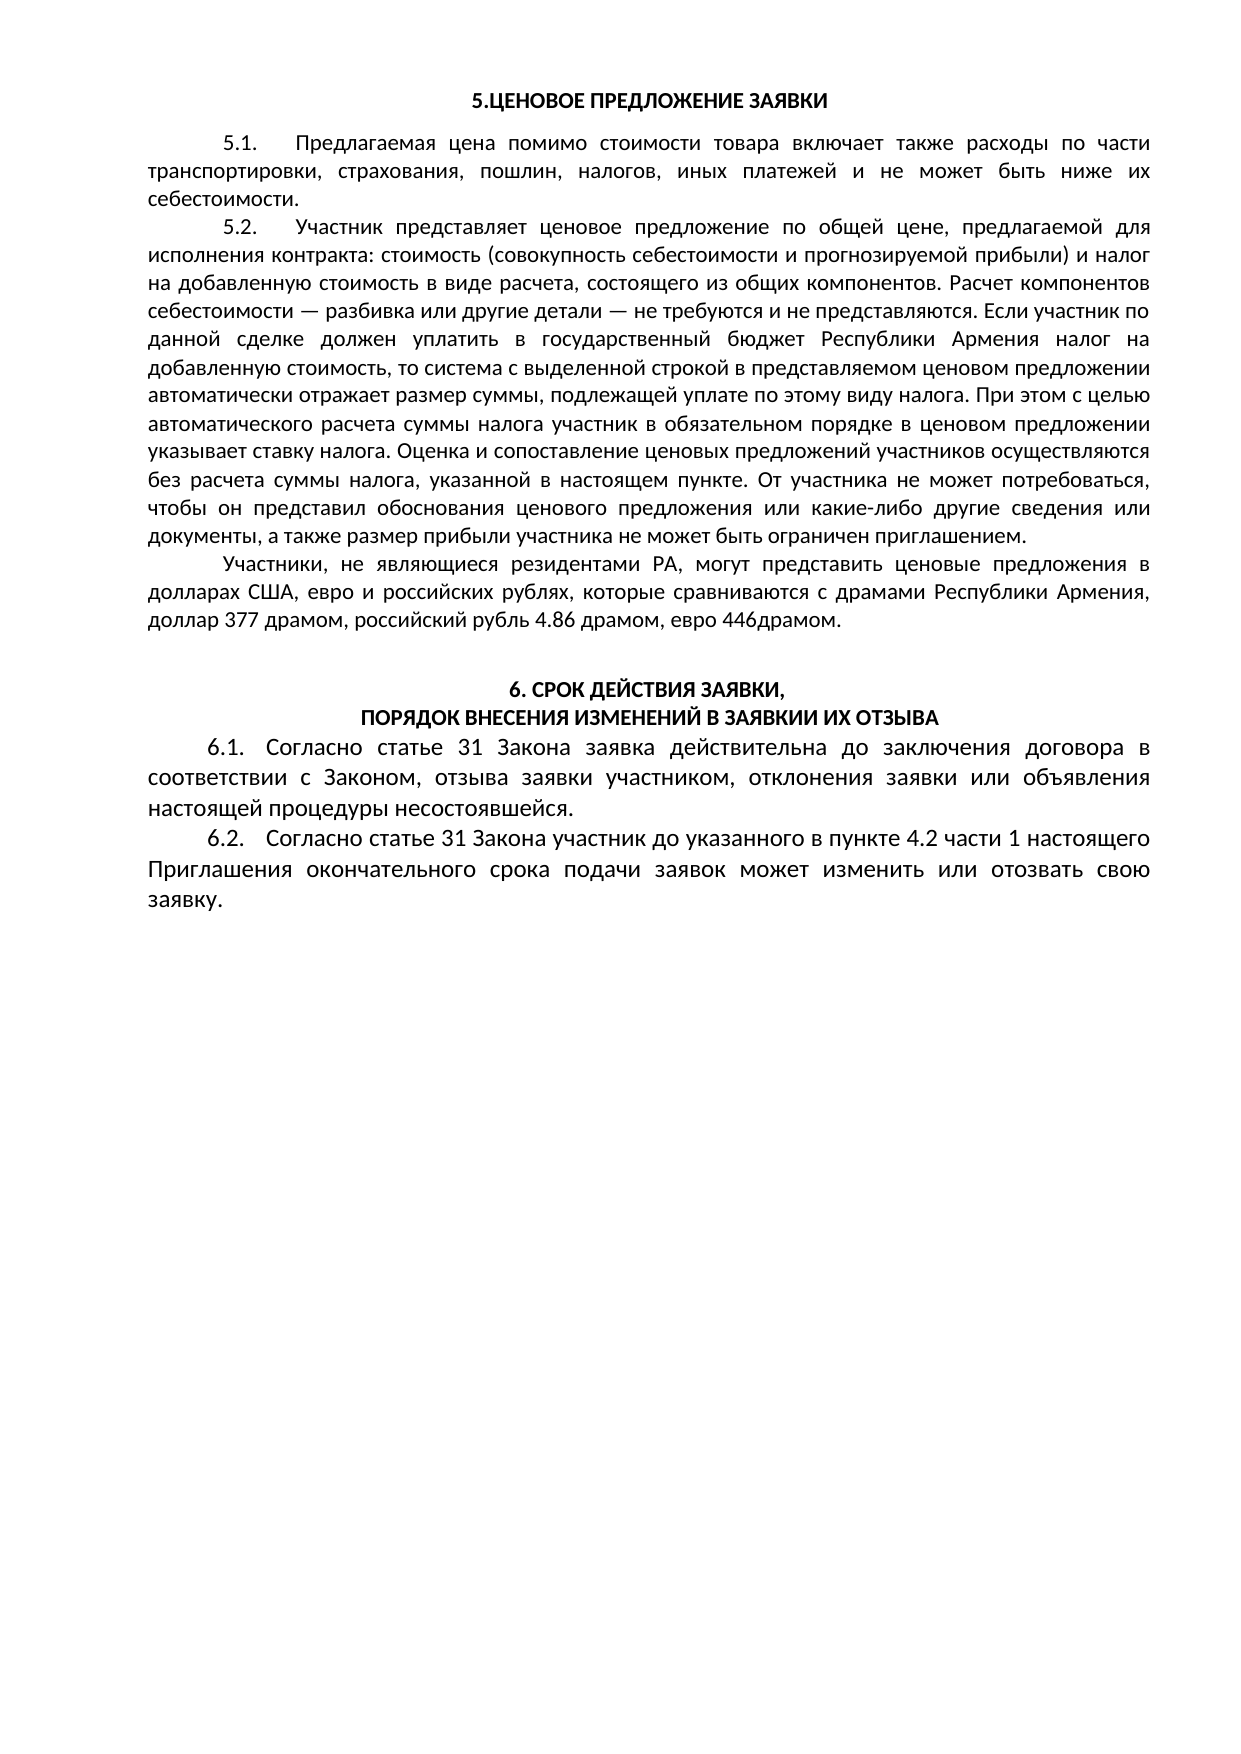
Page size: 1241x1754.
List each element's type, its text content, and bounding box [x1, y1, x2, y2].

text 6.1. Согласно статье 31 Закона заявка действительна до заключения договора в соответствии с Законом, отзыва заявки участником, отклонения заявки или объявления настоящей процедуры несостоявшейся. [148, 731, 1152, 822]
text 6. СРОК ДЕЙСТВИЯ ЗАЯВКИ, ПОРЯДОК ВНЕСЕНИЯ ИЗМЕНЕНИЙ В ЗАЯВКИИ ИХ ОТЗЫВА [207, 675, 1093, 731]
text 6.2. Согласно статье 31 Закона участник до указанного в пункте 4.2 части 1 настоящего Приглашения окончательного срока подачи заявок может изменить или отозвать свою заявку. [148, 822, 1152, 914]
text 5.ЦЕНОВОЕ ПРЕДЛОЖЕНИЕ ЗАЯВКИ [148, 86, 1152, 114]
text Участники, не являющиеся резидентами РА, могут представить ценовые предложения в долларах США, евро и российских рублях, которые сравниваются с драмами Республики Армения, доллар 377 драмом, российский рубль 4.86 драмом, евро 446драмом. [148, 549, 1152, 633]
text 5.1. Предлагаемая цена помимо стоимости товара включает также расходы по части транспортировки, страхования, пошлин, налогов, иных платежей и не может быть ниже их себестоимости. [148, 128, 1152, 212]
text 5.2. Участник представляет ценовое предложение по общей цене, предлагаемой для исполнения контракта: стоимость (совокупность себестоимости и прогнозируемой прибыли) и налог на добавленную стоимость в виде расчета, состоящего из общих компонентов. Расчет компонентов себестоимости — разбивка или другие детали — не требуются и не представляются. Если участник по данной сделке должен уплатить в государственный бюджет Республики Армения налог на добавленную стоимость, то система с выделенной строкой в представляемом ценовом предложении автоматически отражает размер суммы, подлежащей уплате по этому виду налога. При этом с целью автоматического расчета суммы налога участник в обязательном порядке в ценовом предложении указывает ставку налога. Оценка и сопоставление ценовых предложений участников осуществляются без расчета суммы налога, указанной в настоящем пункте. От участника не может потребоваться, чтобы он представил обоснования ценового предложения или какие-либо другие сведения или документы, а также размер прибыли участника не может быть ограничен приглашением. [148, 212, 1152, 549]
